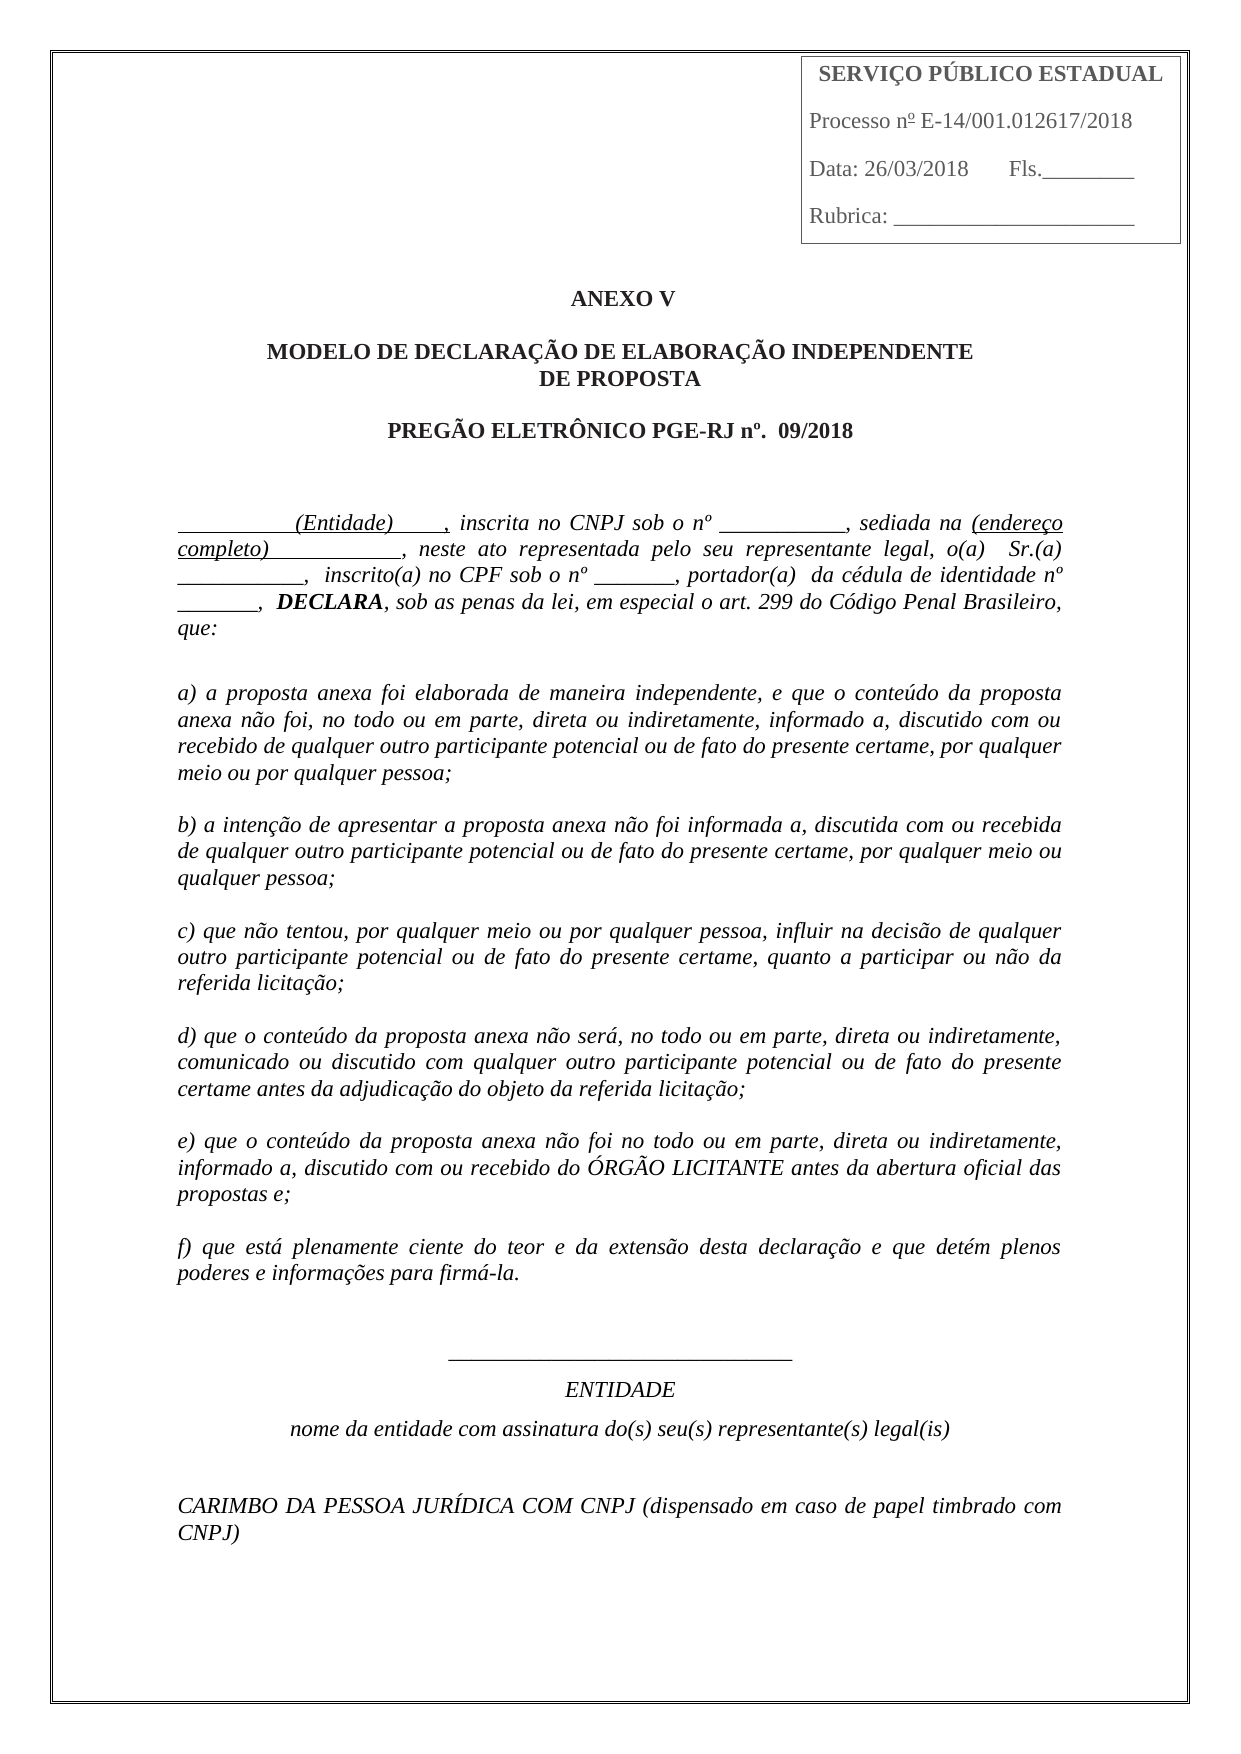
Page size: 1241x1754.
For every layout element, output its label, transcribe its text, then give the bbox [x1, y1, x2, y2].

text d) que o conteúdo da proposta anexa não será, no todo ou em parte, direta ou indiretamente, comunicado ou discutido com qualquer outro participante potencial ou de fato do presente certame antes da adjudicação do objeto da referida licitação; [177, 1022, 1063, 1101]
text c) que não tentou, por qualquer meio ou por qualquer pessoa, influir na decisão de qualquer outro participante potencial ou de fato do presente certame, quanto a participar ou não da referida licitação; [177, 917, 1063, 996]
text DE PROPOSTA [177, 364, 1063, 391]
text f) que está plenamente ciente do teor e da extensão desta declaração e que detém plenos poderes e informações para firmá-la. [177, 1233, 1063, 1286]
text (Entidade) , inscrita no CNPJ sob o nº ___________, sediada na (endereço completo) , neste ato representada pelo seu representante legal, o(a) Sr.(a) ___________, inscrito(a) no CPF sob o nº _______, portador(a) da cédula de identidade nº _______, DECLARA, sob as penas da lei, em especial o art. 299 do Código Penal Brasileiro, que: [177, 509, 1063, 641]
text a) a proposta anexa foi elaborada de maneira independente, e que o conteúdo da proposta anexa não foi, no todo ou em parte, direta ou indiretamente, informado a, discutido com ou recebido de qualquer outro participante potencial ou de fato do presente certame, por qualquer meio ou por qualquer pessoa; [177, 679, 1063, 785]
text e) que o conteúdo da proposta anexa não foi no todo ou em parte, direta ou indiretamente, informado a, discutido com ou recebido do ÓRGÃO LICITANTE antes da abertura oficial das propostas e; [177, 1127, 1063, 1207]
text CARIMBO DA PESSOA JURÍDICA COM CNPJ (dispensado em caso de papel timbrado com CNPJ) [177, 1492, 1063, 1545]
text ______________________________ [177, 1337, 1063, 1363]
text ANEXO V [177, 286, 1063, 312]
text ENTIDADE [177, 1376, 1063, 1402]
text b) a intenção de apresentar a proposta anexa não foi informada a, discutida com ou recebida de qualquer outro participante potencial ou de fato do presente certame, por qualquer meio ou qualquer pessoa; [177, 811, 1063, 890]
text nome da entidade com assinatura do(s) seu(s) representante(s) legal(is) [177, 1415, 1063, 1441]
text MODELO DE DECLARAÇÃO DE ELABORAÇÃO INDEPENDENTE [177, 338, 1063, 364]
text PREGÃO ELETRÔNICO PGE-RJ nº. 09/2018 [177, 417, 1063, 444]
